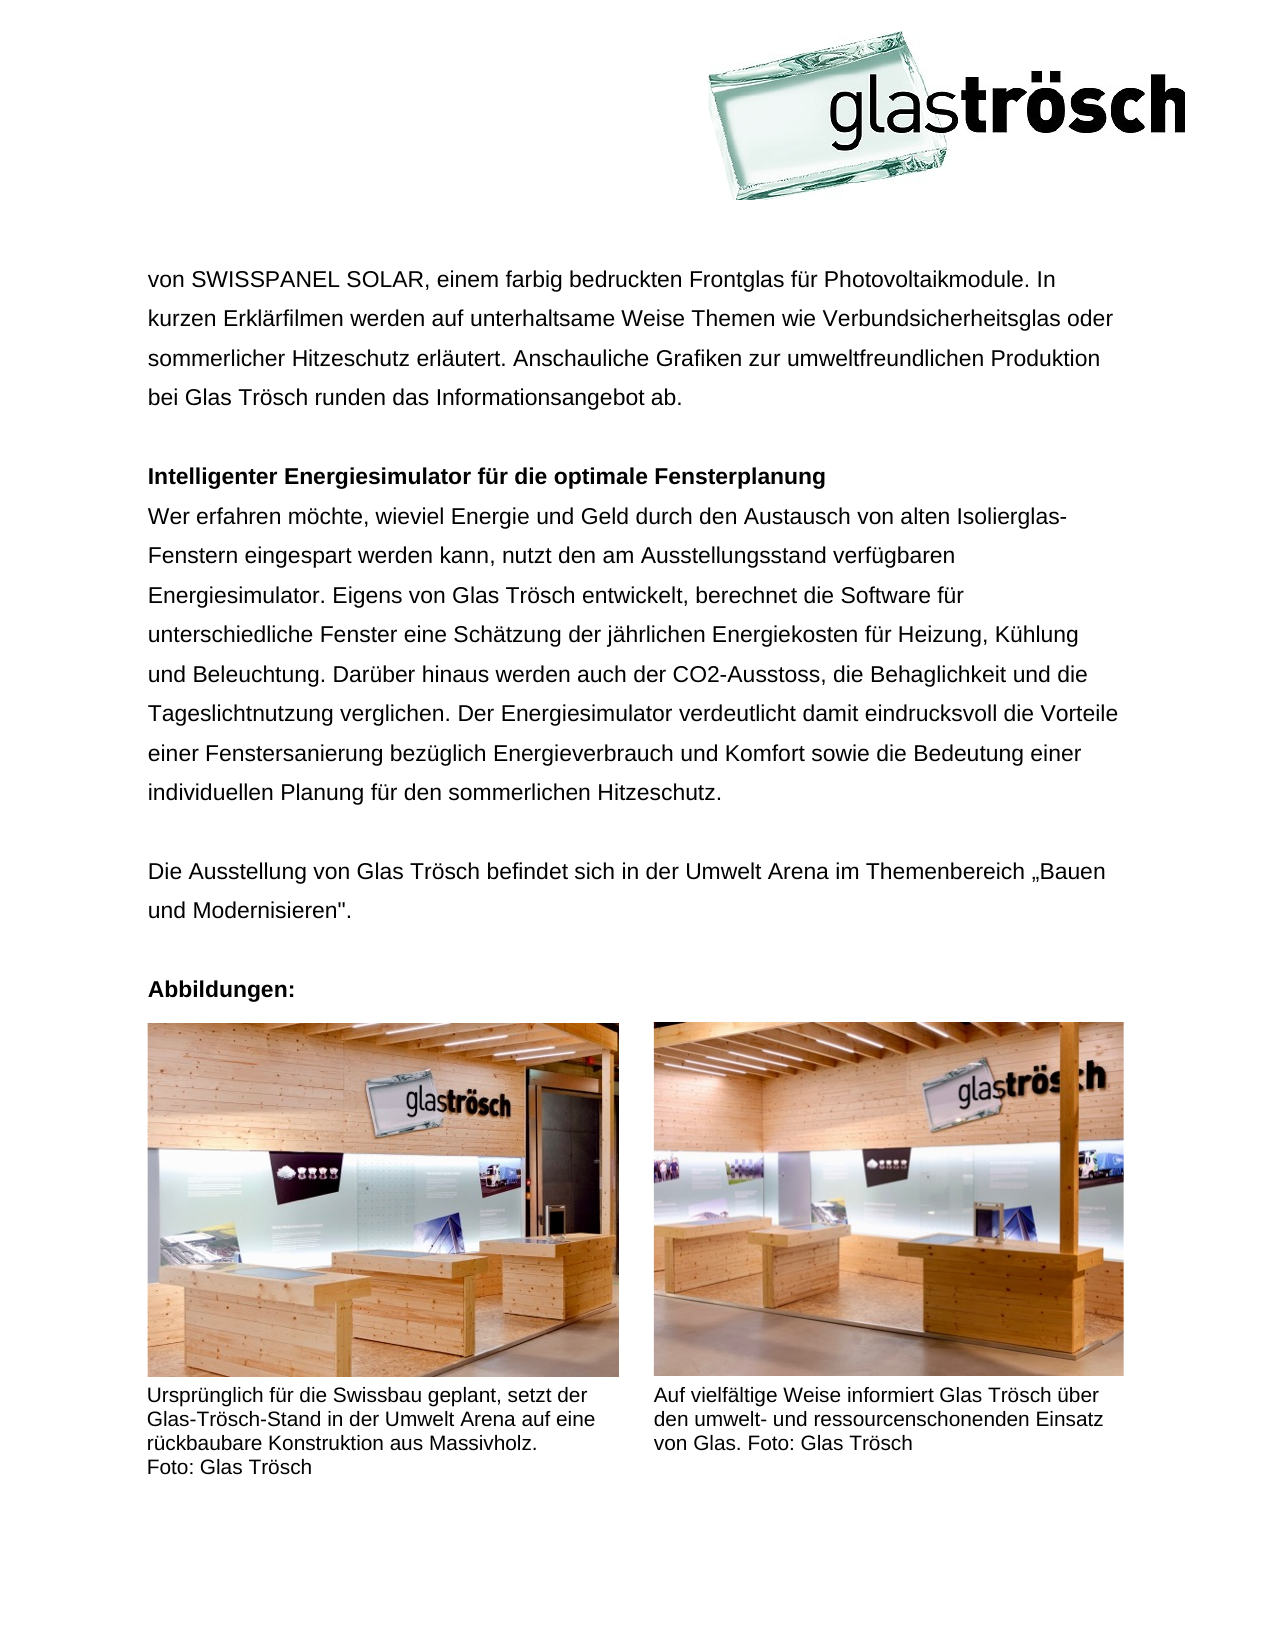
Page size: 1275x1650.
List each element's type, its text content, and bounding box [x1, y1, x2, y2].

text Die Ausstellung von Glas Trösch befindet sich in der Umwelt Arena im Themenbereich „Bauen und Modernisieren". [148, 858, 1127, 924]
text Wer erfahren möchte, wieviel Energie und Geld durch den Austausch von alten Isolierglas-Fenstern eingespart werden kann, nutzt den am Ausstellungsstand verfügbaren Energiesimulator. Eigens von Glas Trösch entwickelt, berechnet die Software für unterschiedliche Fenster eine Schätzung der jährlichen Energiekosten für Heizung, Kühlung und Beleuchtung. Darüber hinaus werden auch der CO2-Ausstoss, die Behaglichkeit und die Tageslichtnutzung verglichen. Der Energiesimulator verdeutlicht damit eindrucksvoll die Vorteile einer Fenstersanierung bezüglich Energieverbrauch und Komfort sowie die Bedeutung einer individuellen Planung für den sommerlichen Hitzeschutz. [148, 503, 1122, 805]
text Intelligenter Energiesimulator für die optimale Fensterplanung [148, 463, 1127, 489]
picture [706, 31, 1185, 199]
text Abbildungen: [148, 976, 1127, 1003]
picture [653, 1022, 1124, 1376]
picture [147, 1023, 619, 1377]
